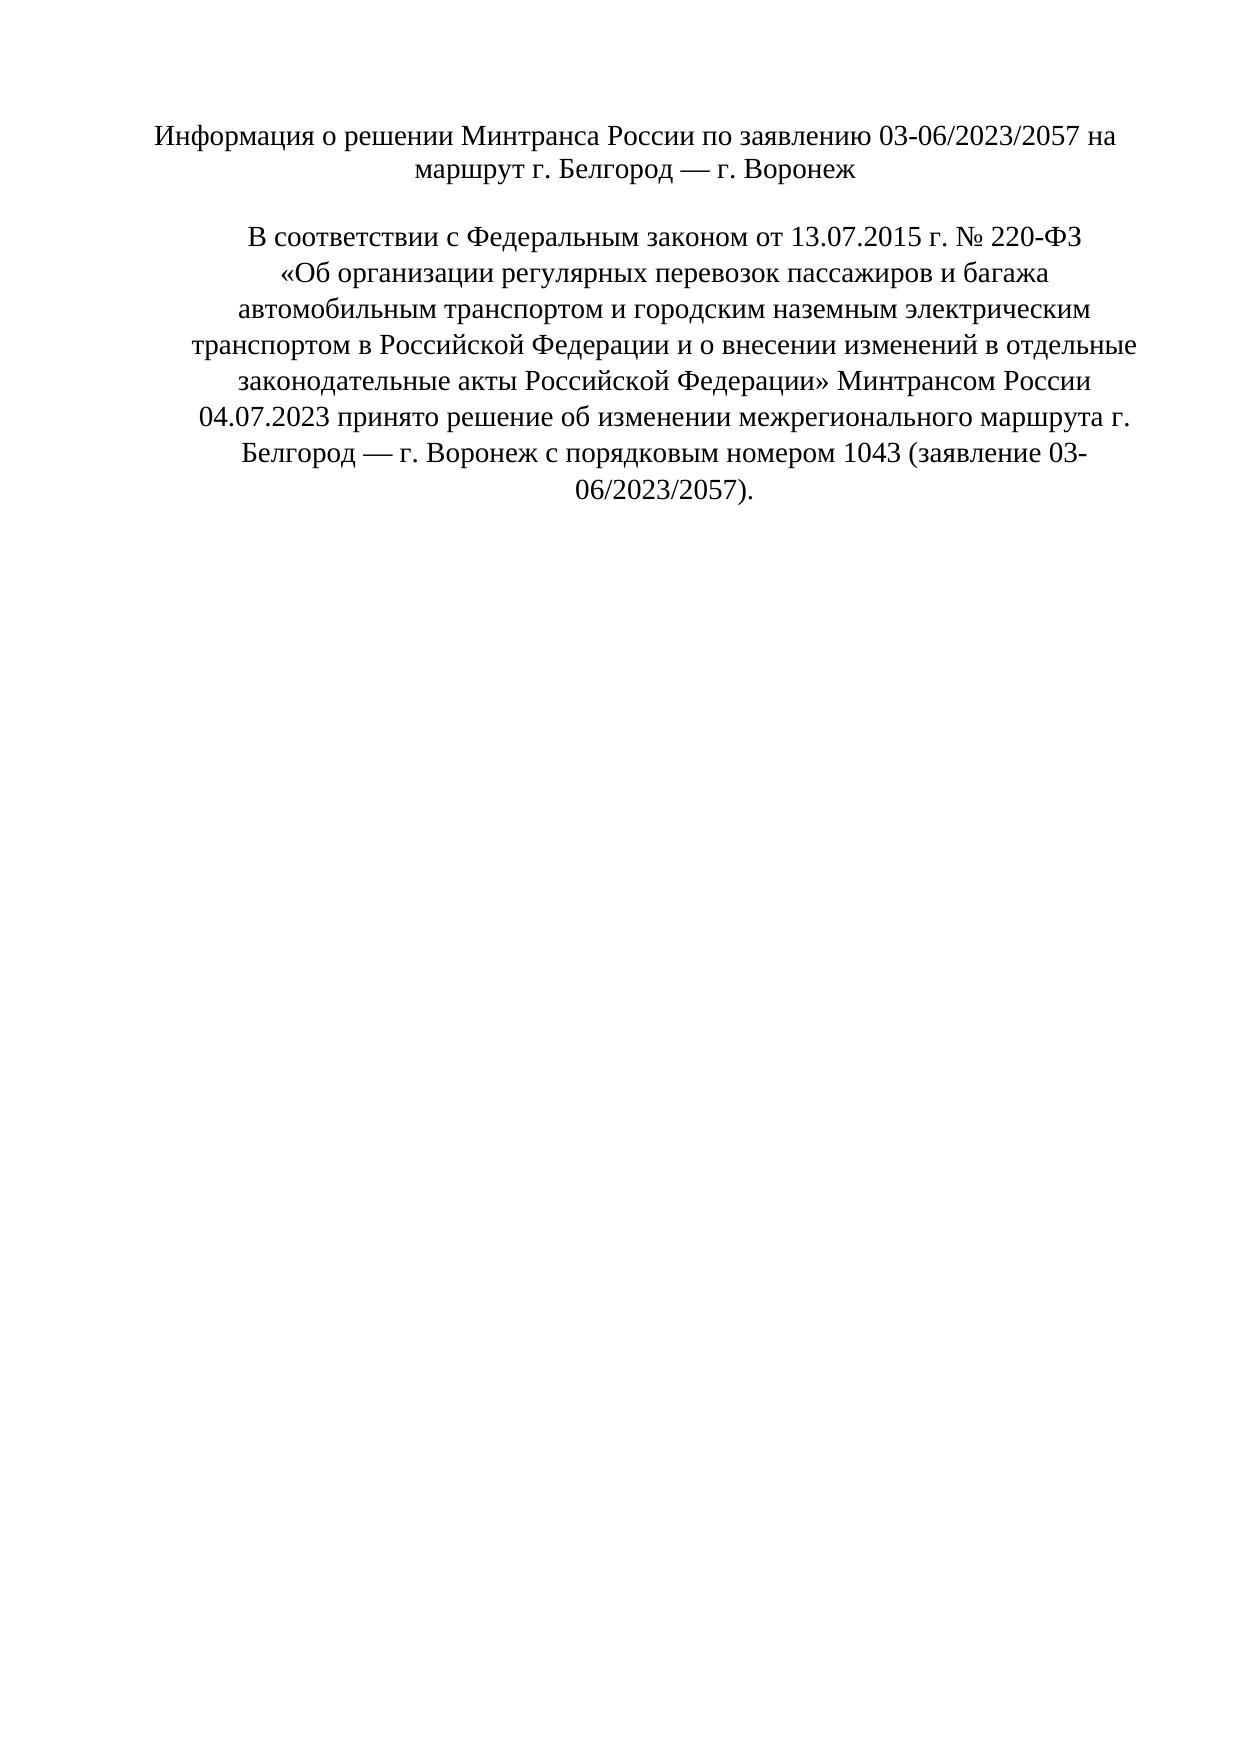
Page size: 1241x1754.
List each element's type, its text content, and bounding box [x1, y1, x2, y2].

text Информация о решении Минтранса России по заявлению 03-06/2023/2057 на маршрут г. Белгород — г. Воронеж [118, 118, 1152, 185]
text В соответствии с Федеральным законом от 13.07.2015 г. № 220-ФЗ «Об организации регулярных перевозок пассажиров и багажа автомобильным транспортом и городским наземным электрическим транспортом в Российской Федерации и о внесении изменений в отдельные законодательные акты Российской Федерации» Минтрансом России 04.07.2023 принято решение об изменении межрегионального маршрута г. Белгород — г. Воронеж с порядковым номером 1043 (заявление 03-06/2023/2057). [177, 219, 1152, 505]
